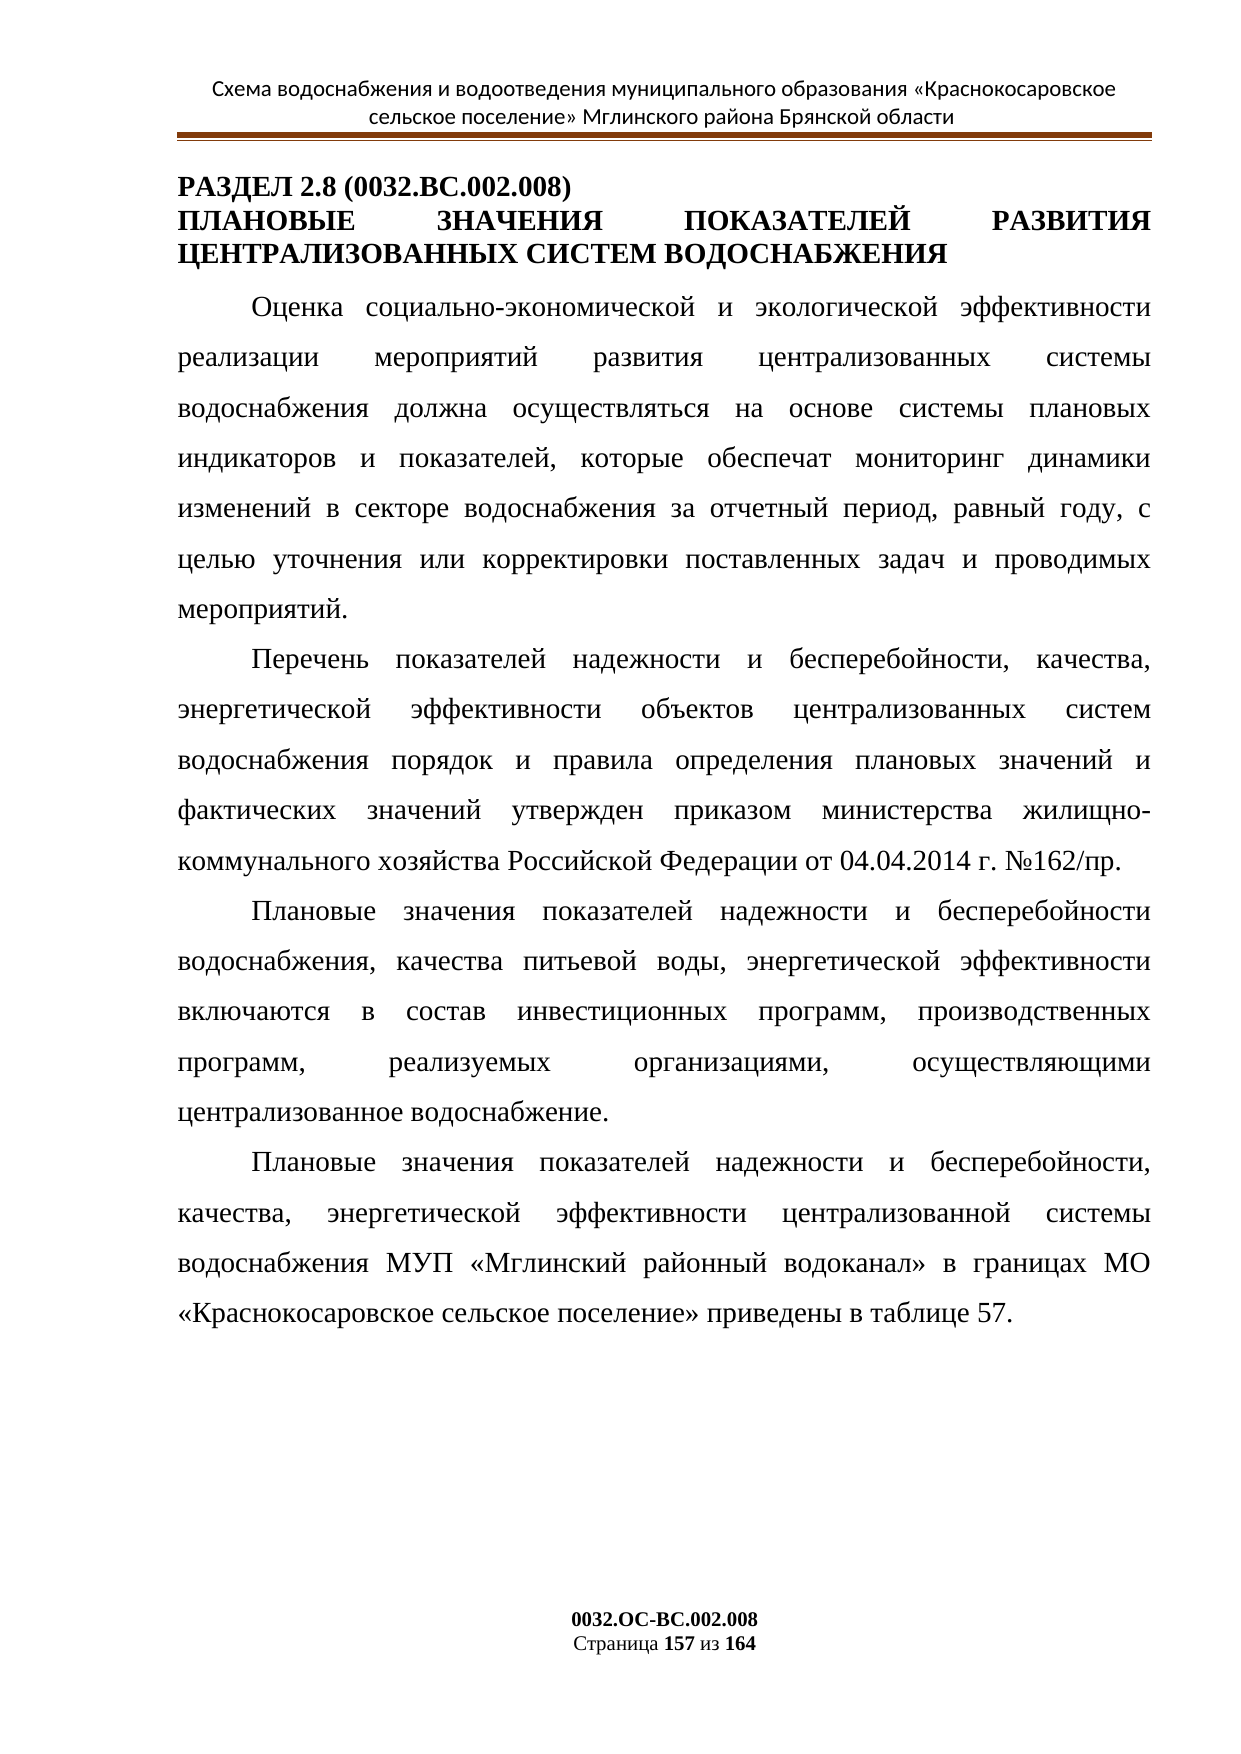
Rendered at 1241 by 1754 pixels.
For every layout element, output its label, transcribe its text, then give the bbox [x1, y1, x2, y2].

text Оценка социально-экономической и экологической эффективности реализации мероприятий развития централизованных системы водоснабжения должна осуществляться на основе системы плановых индикаторов и показателей, которые обеспечат мониторинг динамики изменений в секторе водоснабжения за отчетный период, равный году, с целью уточнения или корректировки поставленных задач и проводимых мероприятий. [177, 289, 1152, 624]
text Плановые значения показателей надежности и бесперебойности, качества, энергетической эффективности централизованной системы водоснабжения МУП «Мглинский районный водоканал» в границах МО «Краснокосаровское сельское поселение» приведены в таблице 57. [177, 1144, 1152, 1329]
text Плановые значения показателей надежности и бесперебойности водоснабжения, качества питьевой воды, энергетической эффективности включаются в состав инвестиционных программ, производственных программ, реализуемых организациями, осуществляющими централизованное водоснабжение. [177, 893, 1152, 1128]
text РАЗДЕЛ 2.8 (0032.ВС.002.008) [177, 169, 1152, 203]
text ПЛАНОВЫЕ ЗНАЧЕНИЯ ПОКАЗАТЕЛЕЙ РАЗВИТИЯ ЦЕНТРАЛИЗОВАННЫХ СИСТЕМ ВОДОСНАБЖЕНИЯ [177, 203, 1152, 270]
text Перечень показателей надежности и бесперебойности, качества, энергетической эффективности объектов централизованных систем водоснабжения порядок и правила определения плановых значений и фактических значений утвержден приказом министерства жилищно-коммунального хозяйства Российской Федерации от 04.04.2014 г. №162/пр. [177, 641, 1152, 876]
